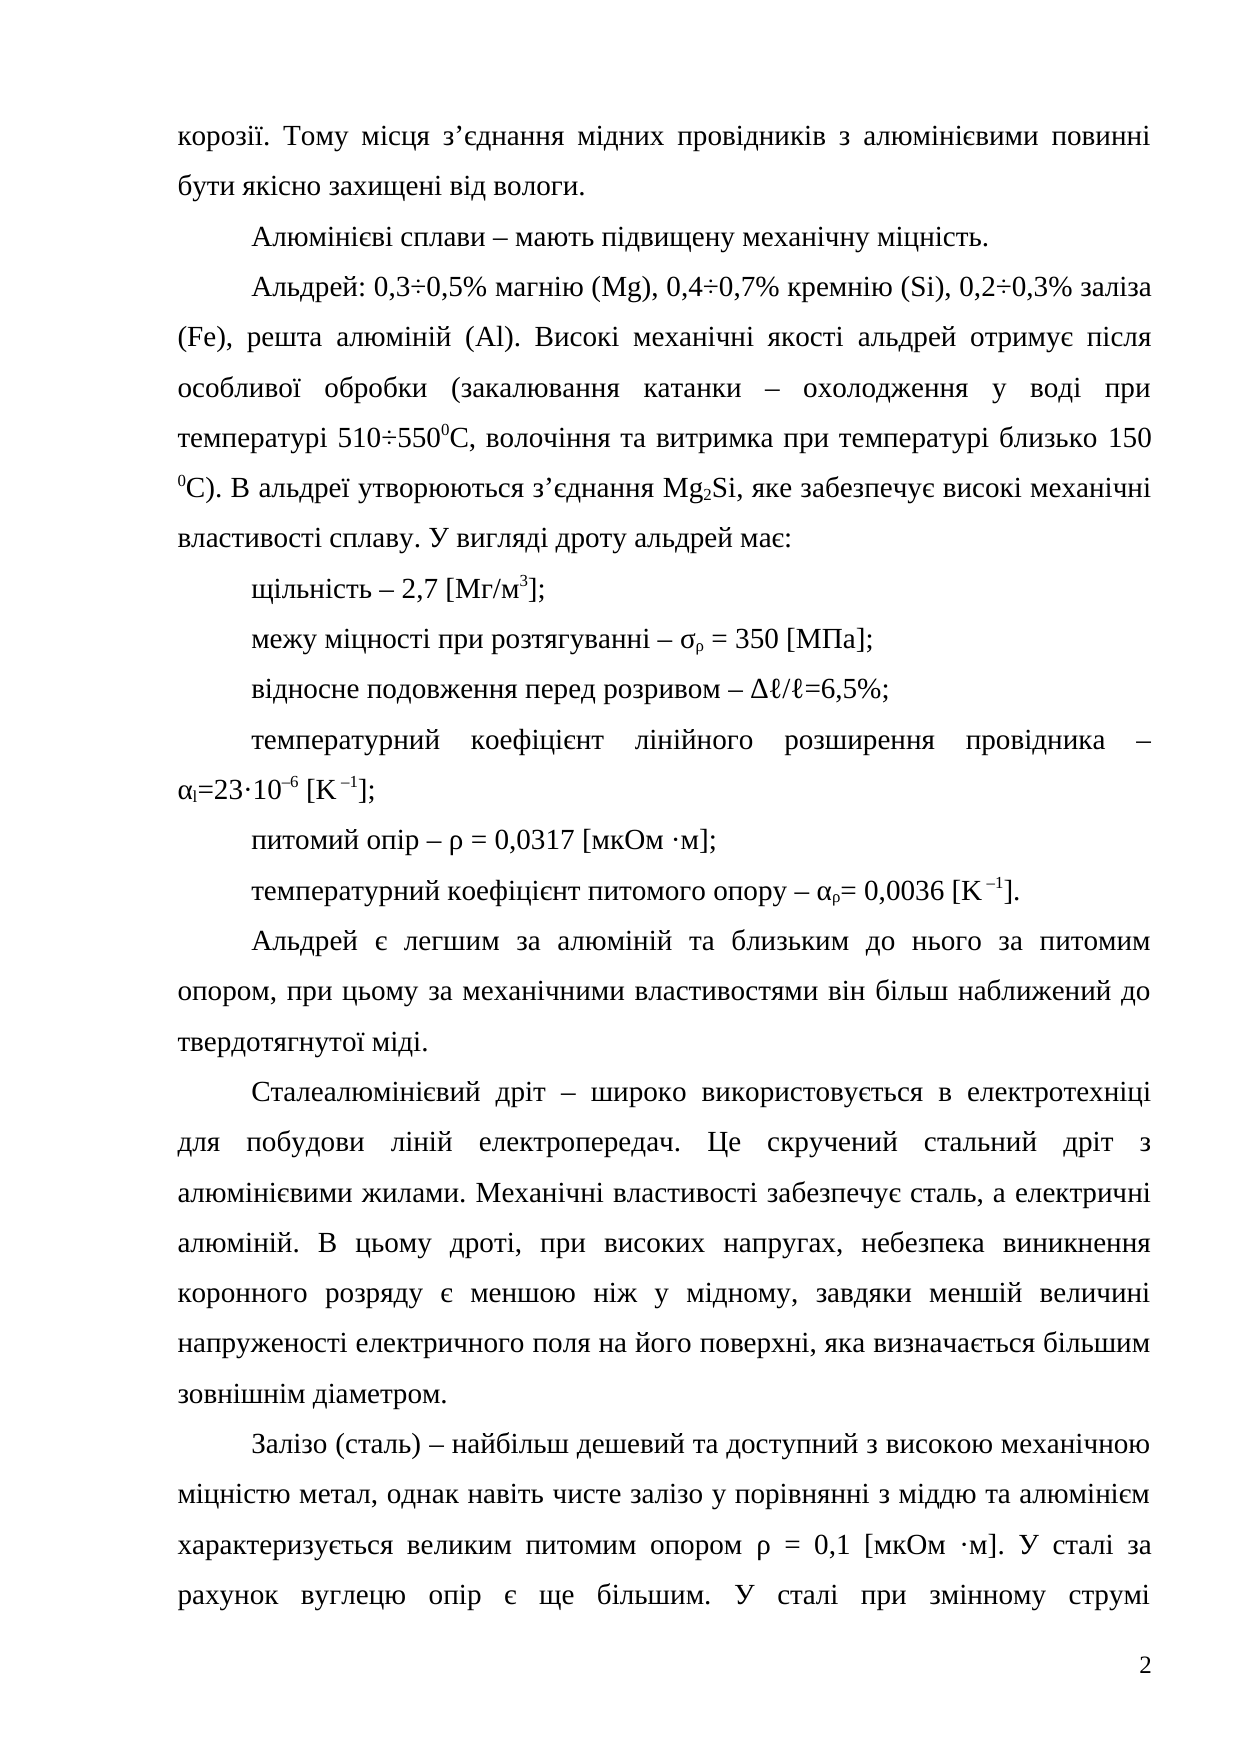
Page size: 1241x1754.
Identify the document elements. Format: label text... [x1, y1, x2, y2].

text температурний коефіцієнт лінійного розширення провідника – αl=23·10–6 [K –1]; [177, 722, 1152, 806]
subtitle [177, 118, 1152, 202]
text відносне подовження перед розривом – ∆ℓ/ℓ=6,5%; [177, 672, 1152, 705]
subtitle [177, 1426, 1152, 1611]
text температурний коефіцієнт питомого опору – αρ= 0,0036 [K –1]. [177, 873, 1152, 906]
text питомий опір – ρ = 0,0317 [мкОм ·м]; [177, 822, 1152, 856]
subtitle Алюмінієві сплави – мають підвищену механічну міцність. [177, 219, 1152, 252]
subtitle Сталеалюмінієвий дріт – широко використовується в електротехніці для побудови ліній електропередач. Це скручений стальний дріт з алюмінієвими жилами. Механічні властивості забезпечує сталь, а електричні алюміній. В цьому дроті, при високих напругах, небезпека виникнення коронного розряду є меншою ніж у мідному, завдяки меншій величині напруженості електричного поля на його поверхні, яка визначається більшим зовнішнім діаметром. [177, 1074, 1152, 1409]
text щільність – 2,7 [Мг/м3]; [177, 571, 1152, 604]
text межу міцності при розтягуванні – σρ = 350 [МПа]; [177, 621, 1152, 655]
text Альдрей: 0,3÷0,5% магнію (Мg), 0,4÷0,7% кремнію (Si), 0,2÷0,3% заліза (Fe), решта алюміній (Аl). Високі механічні якості альдрей отримує після особливої обробки (закалювання катанки – охолодження у воді при температурі 510÷5500С, волочіння та витримка при температурі близько 150 0С). В альдреї утворюються з’єднання Мg2Si, яке забезпечує високі механічні властивості сплаву. У вигляді дроту альдрей має: [177, 269, 1152, 554]
subtitle Альдрей є легшим за алюміній та близьким до нього за питомим опором, при цьому за механічними властивостями він більш наближений до твердотягнутої міді. [177, 923, 1152, 1057]
